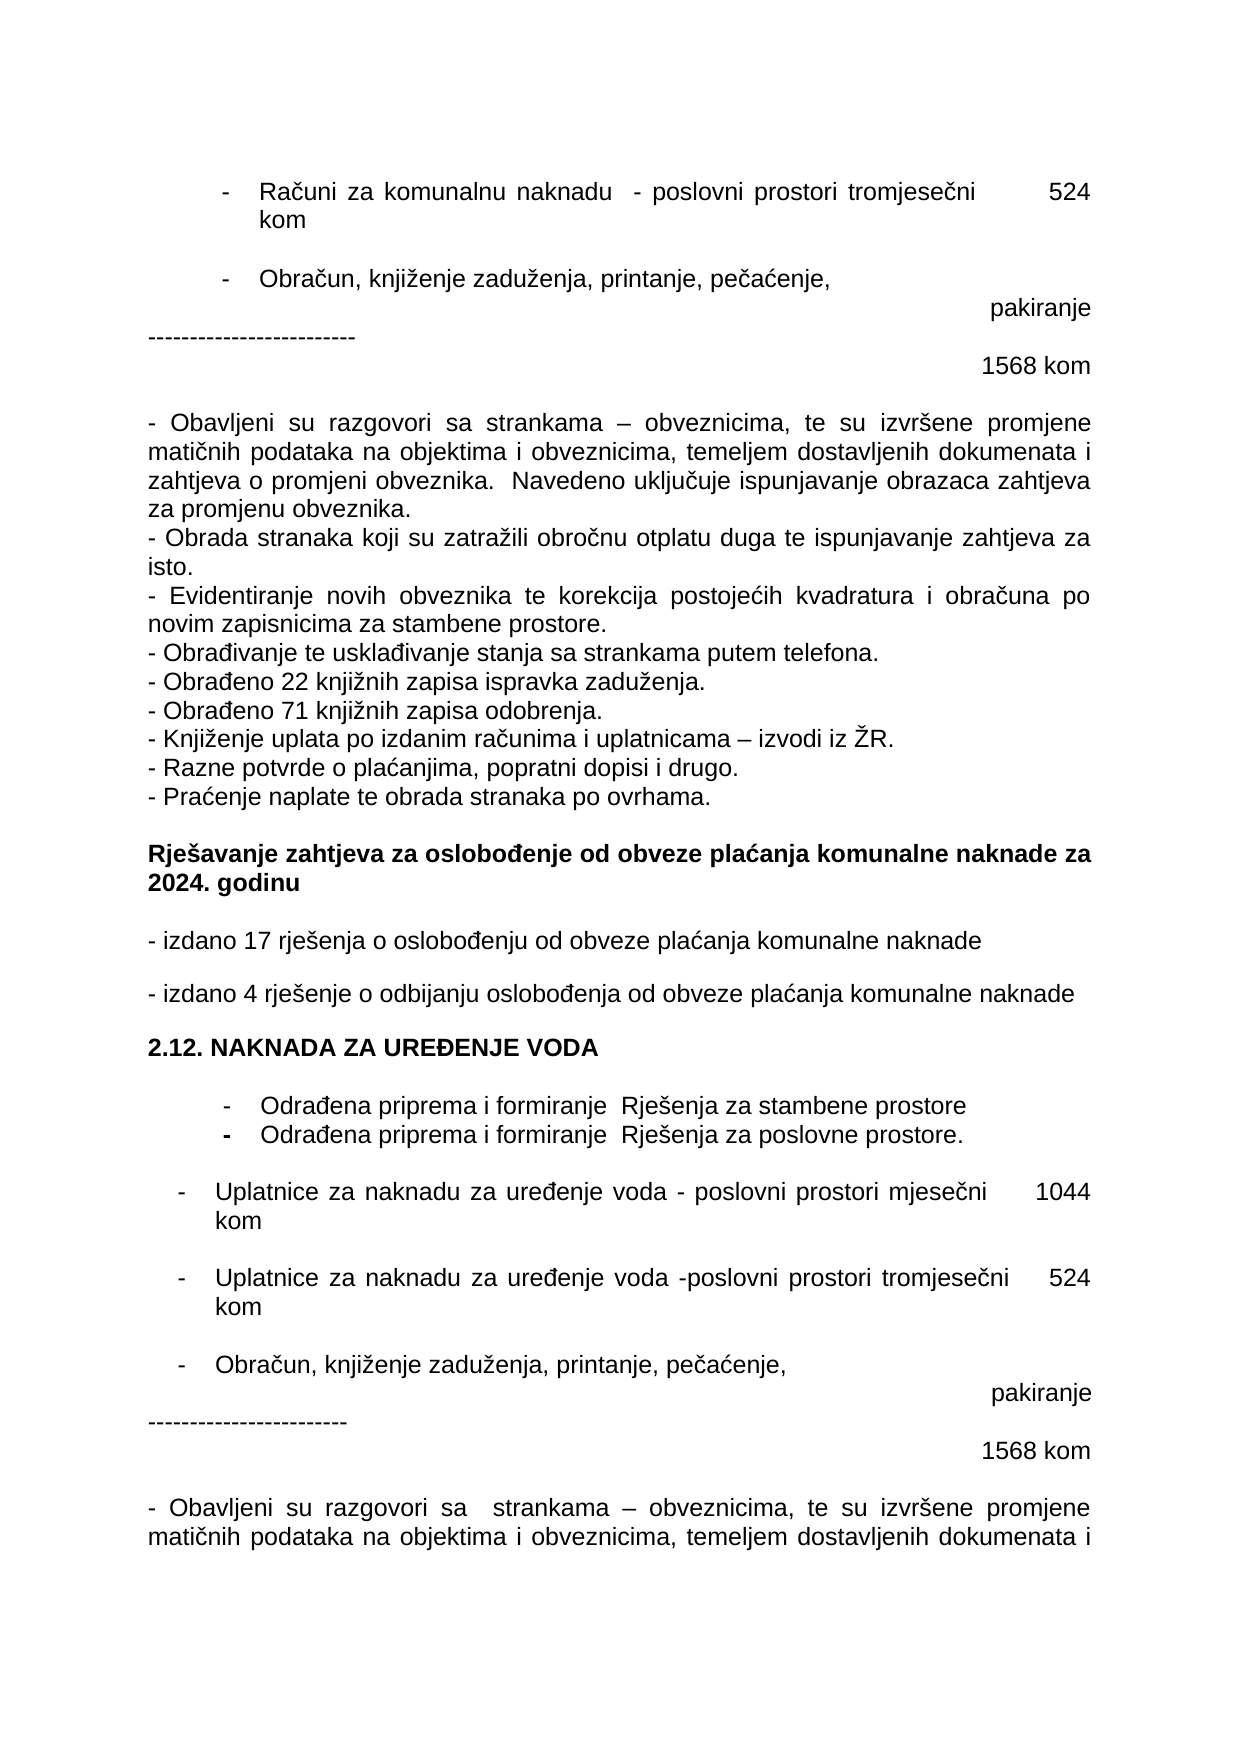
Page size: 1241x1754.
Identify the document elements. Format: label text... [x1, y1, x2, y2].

text 2.12. NAKNADA ZA UREĐENJE VODA [148, 1033, 1092, 1062]
list Obračun, knjiženje zaduženja, printanje, pečaćenje, [221, 264, 1092, 293]
list Uplatnice za naknadu za uređenje voda -poslovni prostori tromjesečni 524 kom [177, 1263, 1092, 1321]
text Rješavanje zahtjeva za oslobođenje od obveze plaćanja komunalne naknade za 2024. godinu [148, 839, 1092, 897]
text - Obrađeno 71 knjižnih zapisa odobrenja. [148, 696, 1092, 724]
text - Obrađivanje te usklađivanje stanja sa strankama putem telefona. [148, 638, 1092, 667]
text - Praćenje naplate te obrada stranaka po ovrhama. [148, 782, 1092, 811]
text - izdano 4 rješenje o odbijanju oslobođenja od obveze plaćanja komunalne naknade [148, 979, 1092, 1008]
text 1568 kom [260, 1436, 1092, 1464]
list Obračun, knjiženje zaduženja, printanje, pečaćenje, [177, 1349, 1092, 1378]
list Odrađena priprema i formiranje Rješenja za poslovne prostore. [223, 1119, 1092, 1148]
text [148, 1493, 1092, 1551]
text pakiranje ------------------------ [148, 1378, 1092, 1436]
text - izdano 17 rješenja o oslobođenju od obveze plaćanja komunalne naknade [148, 926, 1092, 954]
list Računi za komunalnu naknadu - poslovni prostori tromjesečni 524 kom [221, 176, 1092, 234]
text 1568 kom [260, 351, 1092, 379]
text pakiranje ------------------------- [148, 293, 1092, 351]
text - Evidentiranje novih obveznika te korekcija postojećih kvadratura i obračuna po novim zapisnicima za stambene prostore. [148, 581, 1092, 638]
text - Obrađeno 22 knjižnih zapisa ispravka zaduženja. [148, 667, 1092, 696]
text - Obrada stranaka koji su zatražili obročnu otplatu duga te ispunjavanje zahtjeva za isto. [148, 523, 1092, 581]
list Uplatnice za naknadu za uređenje voda - poslovni prostori mjesečni 1044 kom [177, 1177, 1092, 1234]
text - Razne potvrde o plaćanjima, popratni dopisi i drugo. [148, 753, 1092, 782]
list Odrađena priprema i formiranje Rješenja za stambene prostore [223, 1091, 1092, 1119]
text - Knjiženje uplata po izdanim računima i uplatnicama – izvodi iz ŽR. [148, 724, 1092, 753]
